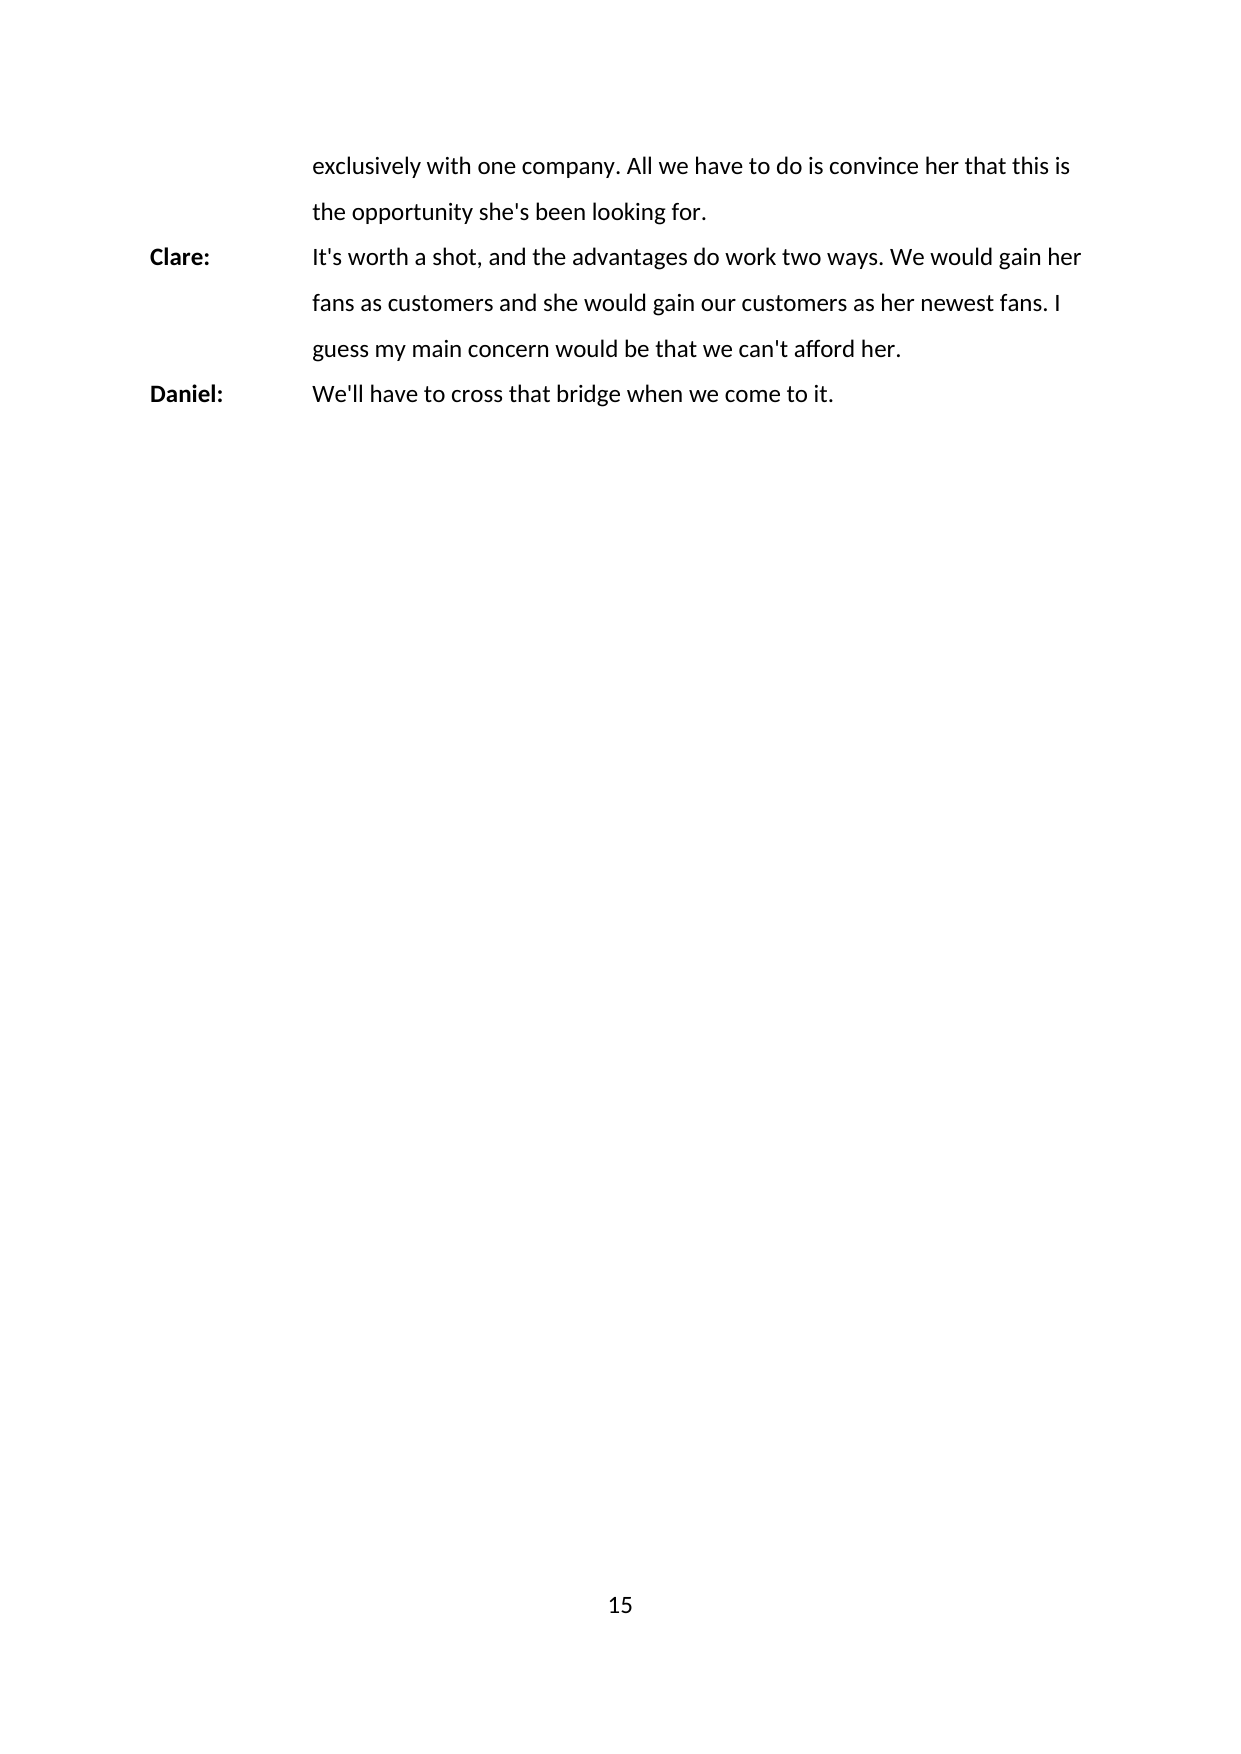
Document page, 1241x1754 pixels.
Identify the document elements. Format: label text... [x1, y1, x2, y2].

text Daniel: We'll have to cross that bridge when we come to it. [150, 379, 1090, 409]
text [150, 150, 1090, 226]
text Clare: It's worth a shot, and the advantages do work two ways. We would gain her fans as customers and she would gain our customers as her newest fans. I guess my main concern would be that we can't afford her. [150, 241, 1090, 363]
